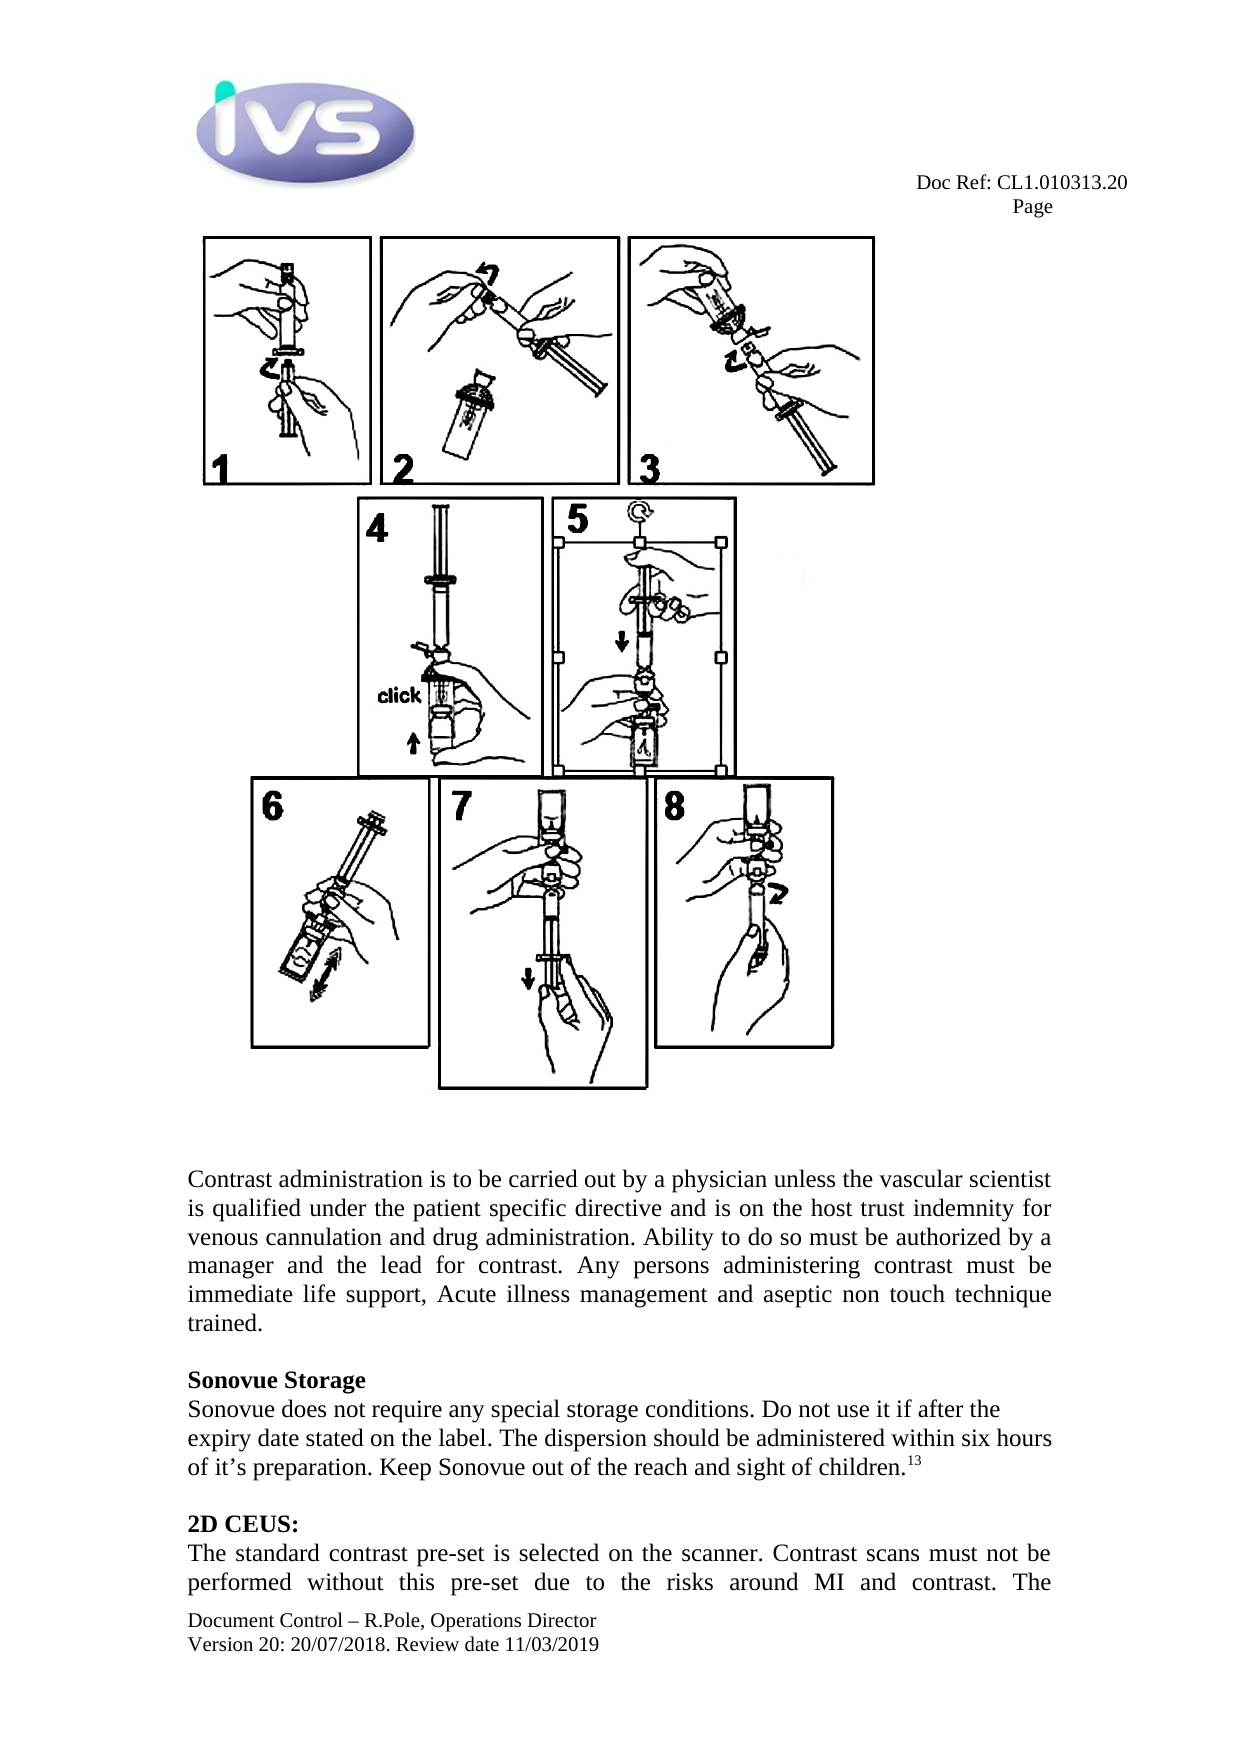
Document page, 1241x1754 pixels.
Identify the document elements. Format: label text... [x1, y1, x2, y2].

text Contrast administration is to be carried out by a physician unless the vascular scientist is qualified under the patient specific directive and is on the host trust indemnity for venous cannulation and drug administration. Ability to do so must be authorized by a manager and the lead for contrast. Any persons administering contrast must be immediate life support, Acute illness management and aseptic non touch technique trained. [187, 1164, 1053, 1337]
text Sonovue Storage [187, 1366, 1053, 1394]
text Sonovue does not require any special storage conditions. Do not use it if after the expiry date stated on the label. The dispersion should be administered within six hours of it’s preparation. Keep Sonovue out of the reach and sight of children.13 [187, 1394, 1053, 1481]
text 2D CEUS: [187, 1509, 1053, 1538]
picture [187, 75, 416, 189]
picture [187, 217, 889, 1117]
